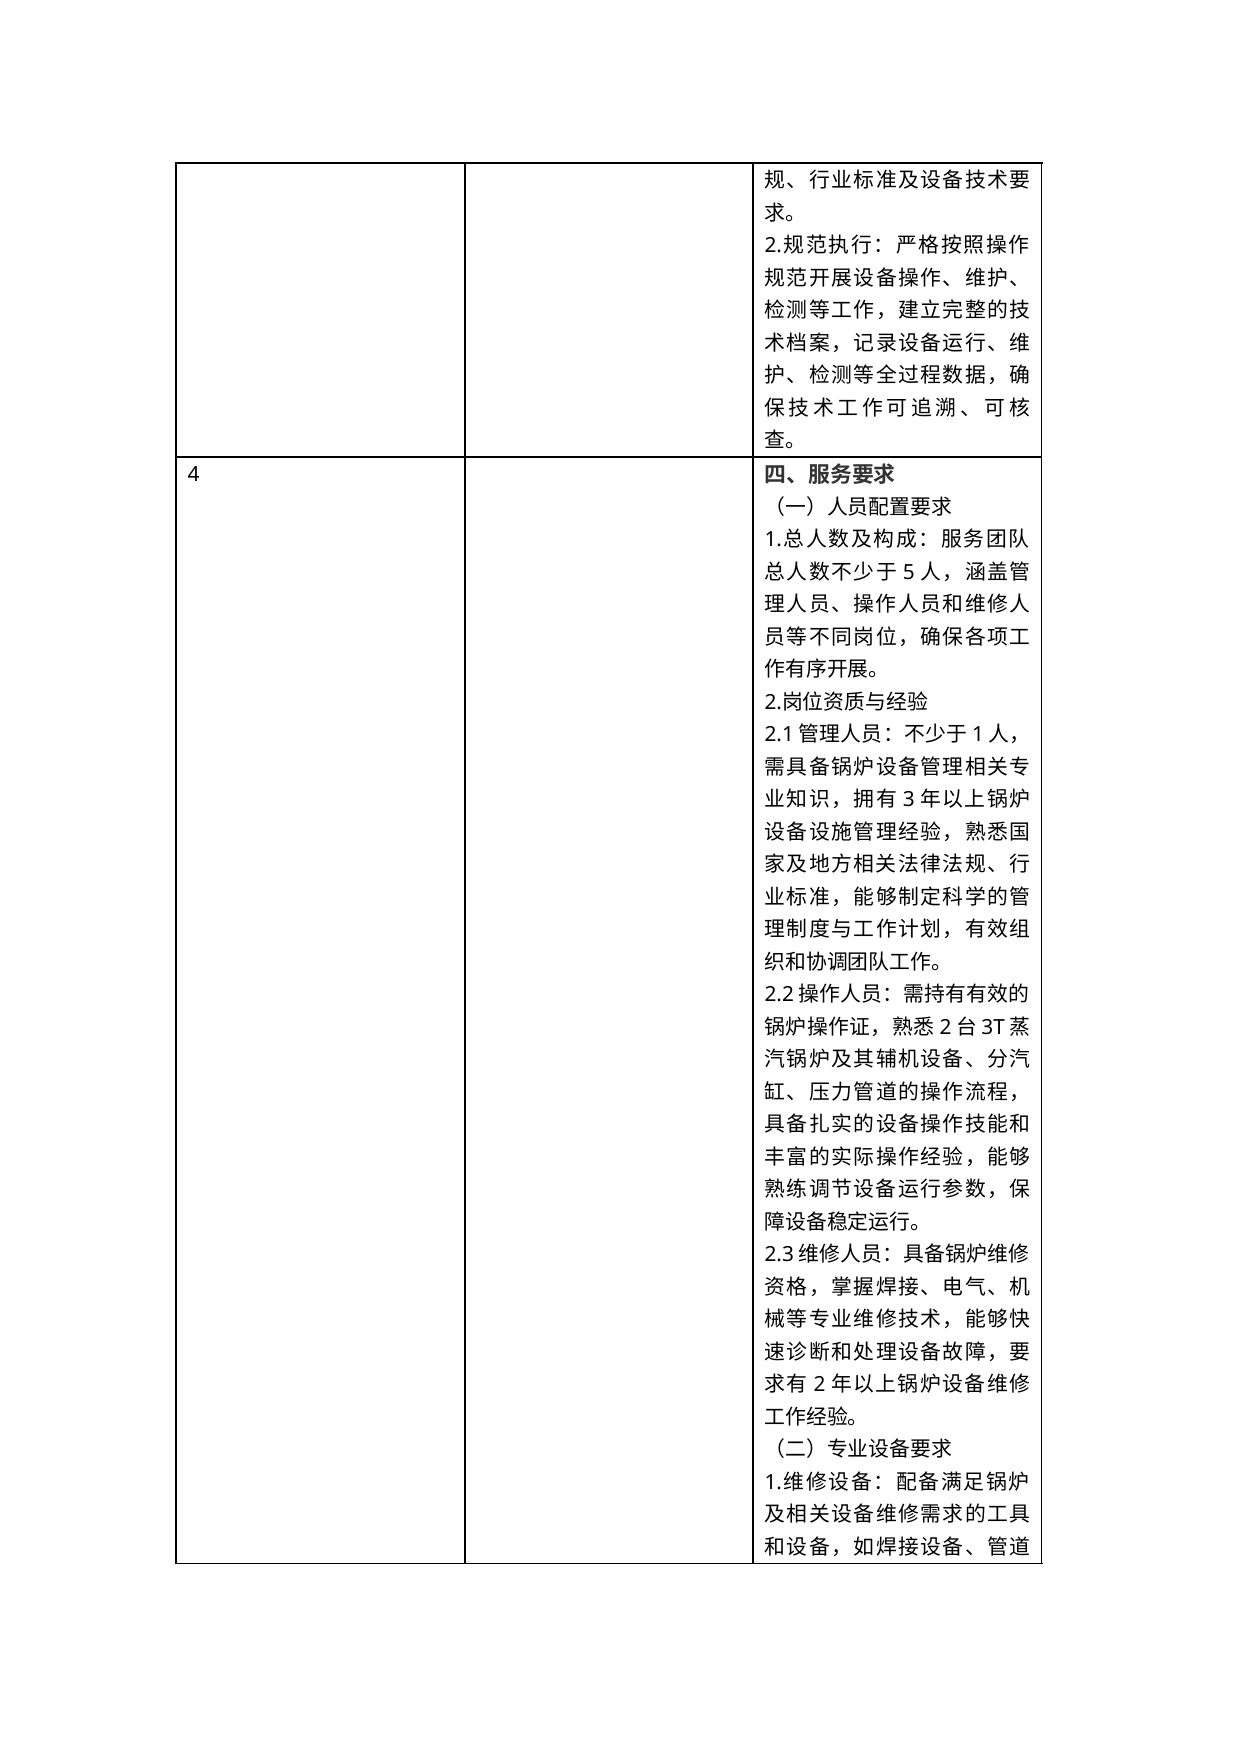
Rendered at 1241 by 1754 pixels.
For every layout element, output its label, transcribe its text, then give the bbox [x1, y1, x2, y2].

table_cell [466, 164, 752, 456]
table_cell 4 [177, 458, 464, 1563]
table_cell [466, 458, 752, 1563]
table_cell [754, 164, 1041, 456]
table_cell 3 [177, 164, 464, 456]
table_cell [754, 458, 1041, 1563]
